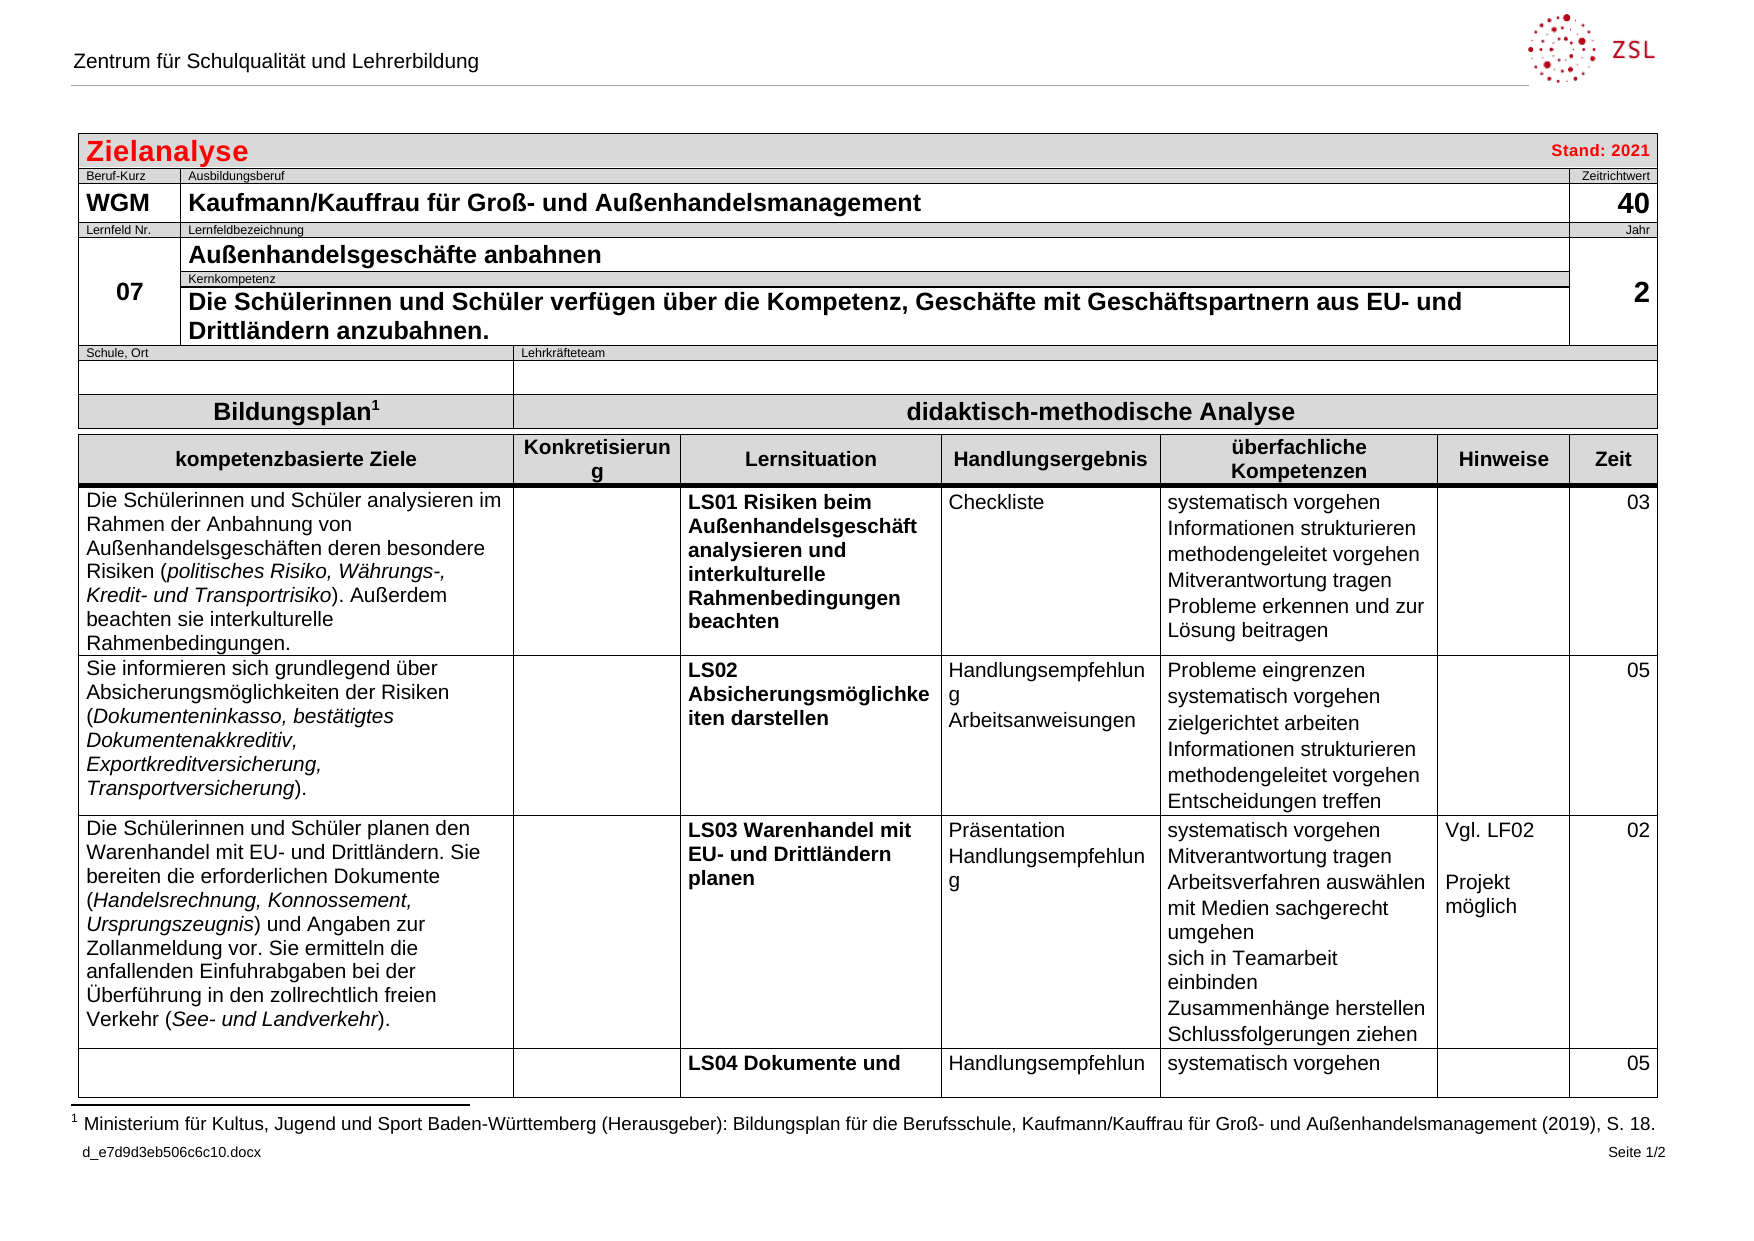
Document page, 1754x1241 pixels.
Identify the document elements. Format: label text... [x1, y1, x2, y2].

table_cell [79, 1049, 513, 1097]
table_cell Vgl. LF02 Projekt möglich [1438, 816, 1569, 1048]
table_cell [1438, 488, 1569, 655]
table_cell Handlungsempfehlung Arbeitsanweisungen [942, 656, 1160, 814]
table_cell [514, 1049, 680, 1097]
table_cell systematisch vorgehen Informationen strukturieren methodengeleitet vorgehen Mitverantwortung tragen Probleme erkennen und zur Lösung beitragen [1161, 488, 1437, 655]
table_cell WGM [79, 184, 180, 222]
table_cell Sie informieren sich grundlegend über Absicherungsmöglichkeiten der Risiken (Dokumenteninkasso, bestätigtes Dokumentenakkreditiv, Exportkreditversicherung, Transportversicherung). [79, 656, 513, 814]
table_cell 2 [1570, 238, 1657, 345]
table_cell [681, 1049, 941, 1097]
table_cell Handlungsempfehlung Arbeitsanweisung [942, 1049, 1160, 1097]
table_cell Die Schülerinnen und Schüler verfügen über die Kompetenz, Geschäfte mit Geschäftspartnern aus EU- und Drittländern anzubahnen. [181, 288, 1569, 345]
table_cell Schule, Ort [79, 346, 513, 360]
table_header Hinweise [1438, 435, 1569, 483]
table_cell Lernfeldbezeichnung [181, 223, 1569, 237]
table_header Konkretisierung [514, 435, 680, 483]
table_cell 40 [1570, 184, 1657, 222]
table_cell 03 [1570, 488, 1657, 655]
table_cell [79, 361, 513, 394]
table_header Handlungsergebnis [942, 435, 1160, 483]
table_header kompetenzbasierte Ziele [79, 435, 513, 483]
table_cell Lernfeld Nr. [79, 223, 180, 237]
table_cell Kaufmann/Kauffrau für Groß- und Außenhandelsmanagement [181, 184, 1569, 222]
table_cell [1161, 1049, 1437, 1097]
table_cell [514, 488, 680, 655]
table_cell [1438, 656, 1569, 814]
table_cell Checkliste [942, 488, 1160, 655]
table_cell Zeitrichtwert [1570, 169, 1657, 183]
table_cell Die Schülerinnen und Schüler planen den Warenhandel mit EU- und Drittländern. Sie bereiten die erforderlichen Dokumente (Handelsrechnung, Konnossement, Ursprungszeugnis) und Angaben zur Zollanmeldung vor. Sie ermitteln die anfallenden Einfuhrabgaben bei der Überführung in den zollrechtlich freien Verkehr (See- und Landverkehr). [79, 816, 513, 1048]
table_cell [1438, 1049, 1569, 1097]
table_cell Außenhandelsgeschäfte anbahnen [181, 238, 1569, 271]
table_cell Jahr [1570, 223, 1657, 237]
table_cell Präsentation Handlungsempfehlung [942, 816, 1160, 1048]
table_cell Ausbildungsberuf [181, 169, 1569, 183]
table_cell [514, 361, 1657, 394]
table_cell LS01 Risiken beim Außenhandelsgeschäft analysieren und interkulturelle Rahmenbedingungen beachten [681, 488, 941, 655]
table_header überfachliche Kompetenzen [1161, 435, 1437, 483]
table_header Lernsituation [681, 435, 941, 483]
table_header Zeit [1570, 435, 1657, 483]
table_cell 05 [1570, 1049, 1657, 1097]
table_cell Kernkompetenz [181, 272, 1569, 286]
table_cell 07 [79, 238, 180, 345]
table_cell didaktisch-methodische Analyse [514, 395, 1657, 428]
table_cell Probleme eingrenzen systematisch vorgehen zielgerichtet arbeiten Informationen strukturieren methodengeleitet vorgehen Entscheidungen treffen [1161, 656, 1437, 814]
table_cell 05 [1570, 656, 1657, 814]
table_cell LS03 Warenhandel mit EU- und Drittländern planen [681, 816, 941, 1048]
table_cell [514, 816, 680, 1048]
table_header Zielanalyse [79, 134, 514, 167]
table_cell Beruf-Kurz [79, 169, 180, 183]
table_cell 02 [1570, 816, 1657, 1048]
table_cell systematisch vorgehen Mitverantwortung tragen Arbeitsverfahren auswählen mit Medien sachgerecht umgehen sich in Teamarbeit einbinden Zusammenhänge herstellen Schlussfolgerungen ziehen [1161, 816, 1437, 1048]
table_cell Bildungsplan [79, 395, 513, 428]
table_cell [514, 656, 680, 814]
picture [1526, 13, 1657, 85]
table_cell LS02 Absicherungsmöglichkeiten darstellen [681, 656, 941, 814]
table_cell Die Schülerinnen und Schüler analysieren im Rahmen der Anbahnung von Außenhandelsgeschäften deren besondere Risiken (politisches Risiko, Währungs-, Kredit- und Transportrisiko). Außerdem beachten sie interkulturelle Rahmenbedingungen. [79, 488, 513, 655]
table_cell Lehrkräfteteam [514, 346, 1657, 360]
table_header Stand: 2021 [514, 134, 1657, 167]
